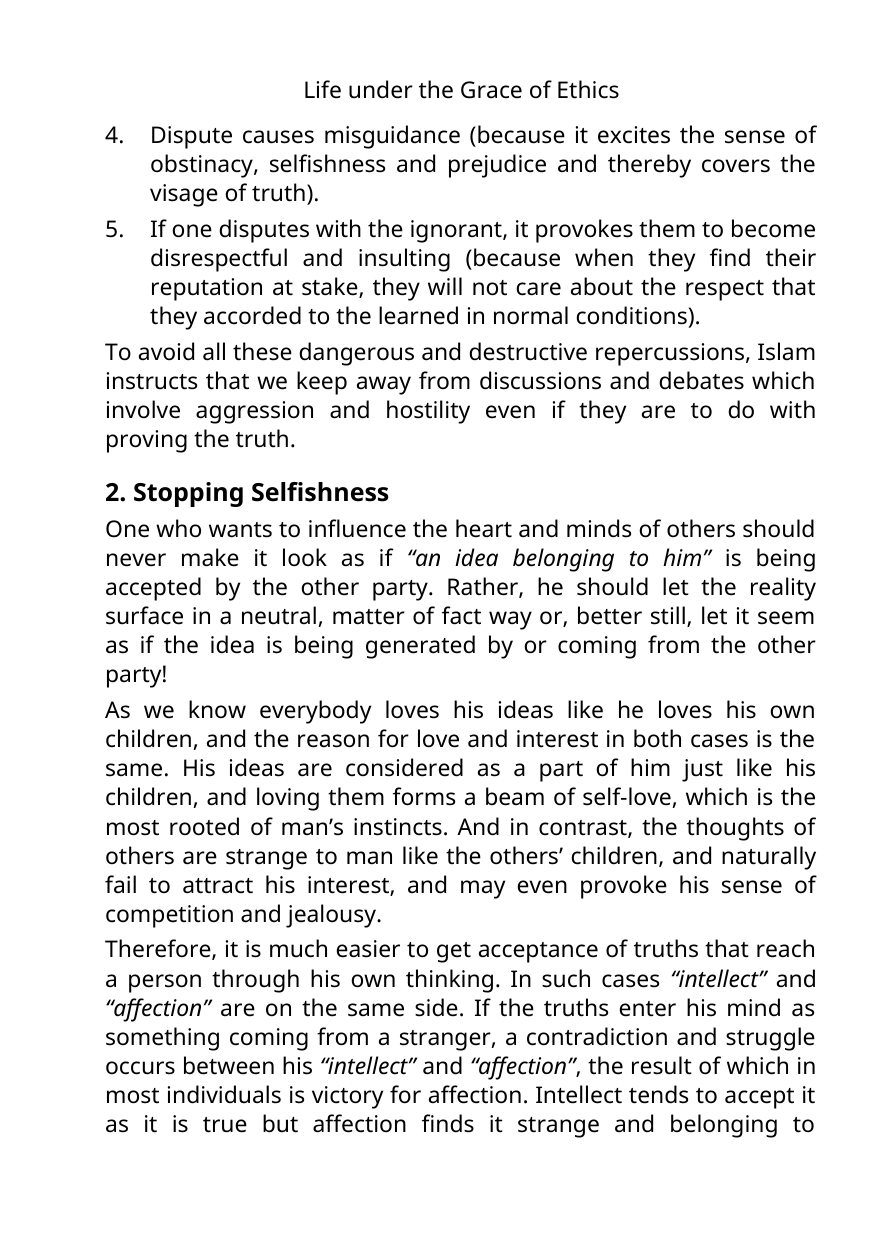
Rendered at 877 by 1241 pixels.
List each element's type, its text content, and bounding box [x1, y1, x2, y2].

text 5. If one disputes with the ignorant, it provokes them to become disrespectful and insulting (because when they find their reputation at stake, they will not care about the respect that they accorded to the learned in normal conditions). [105, 214, 817, 330]
subtitle 2. Stopping Selfishness [105, 478, 817, 507]
text As we know everybody loves his ideas like he loves his own children, and the reason for love and interest in both cases is the same. His ideas are considered as a part of him just like his children, and loving them forms a beam of self-love, which is the most rooted of man’s instincts. And in contrast, the thoughts of others are strange to man like the others’ children, and naturally fail to attract his interest, and may even provoke his sense of competition and jealousy. [105, 695, 817, 928]
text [105, 934, 817, 1139]
text To avoid all these dangerous and destructive repercussions, Islam instructs that we keep away from discussions and debates which involve aggression and hostility even if they are to do with proving the truth. [105, 337, 817, 453]
text 4. Dispute causes misguidance (because it excites the sense of obstinacy, selfishness and prejudice and thereby covers the visage of truth). [105, 120, 817, 207]
text One who wants to influence the heart and minds of others should never make it look as if “an idea belonging to him” is being accepted by the other party. Rather, he should let the reality surface in a neutral, matter of fact way or, better still, let it seem as if the idea is being generated by or coming from the other party! [105, 514, 817, 689]
